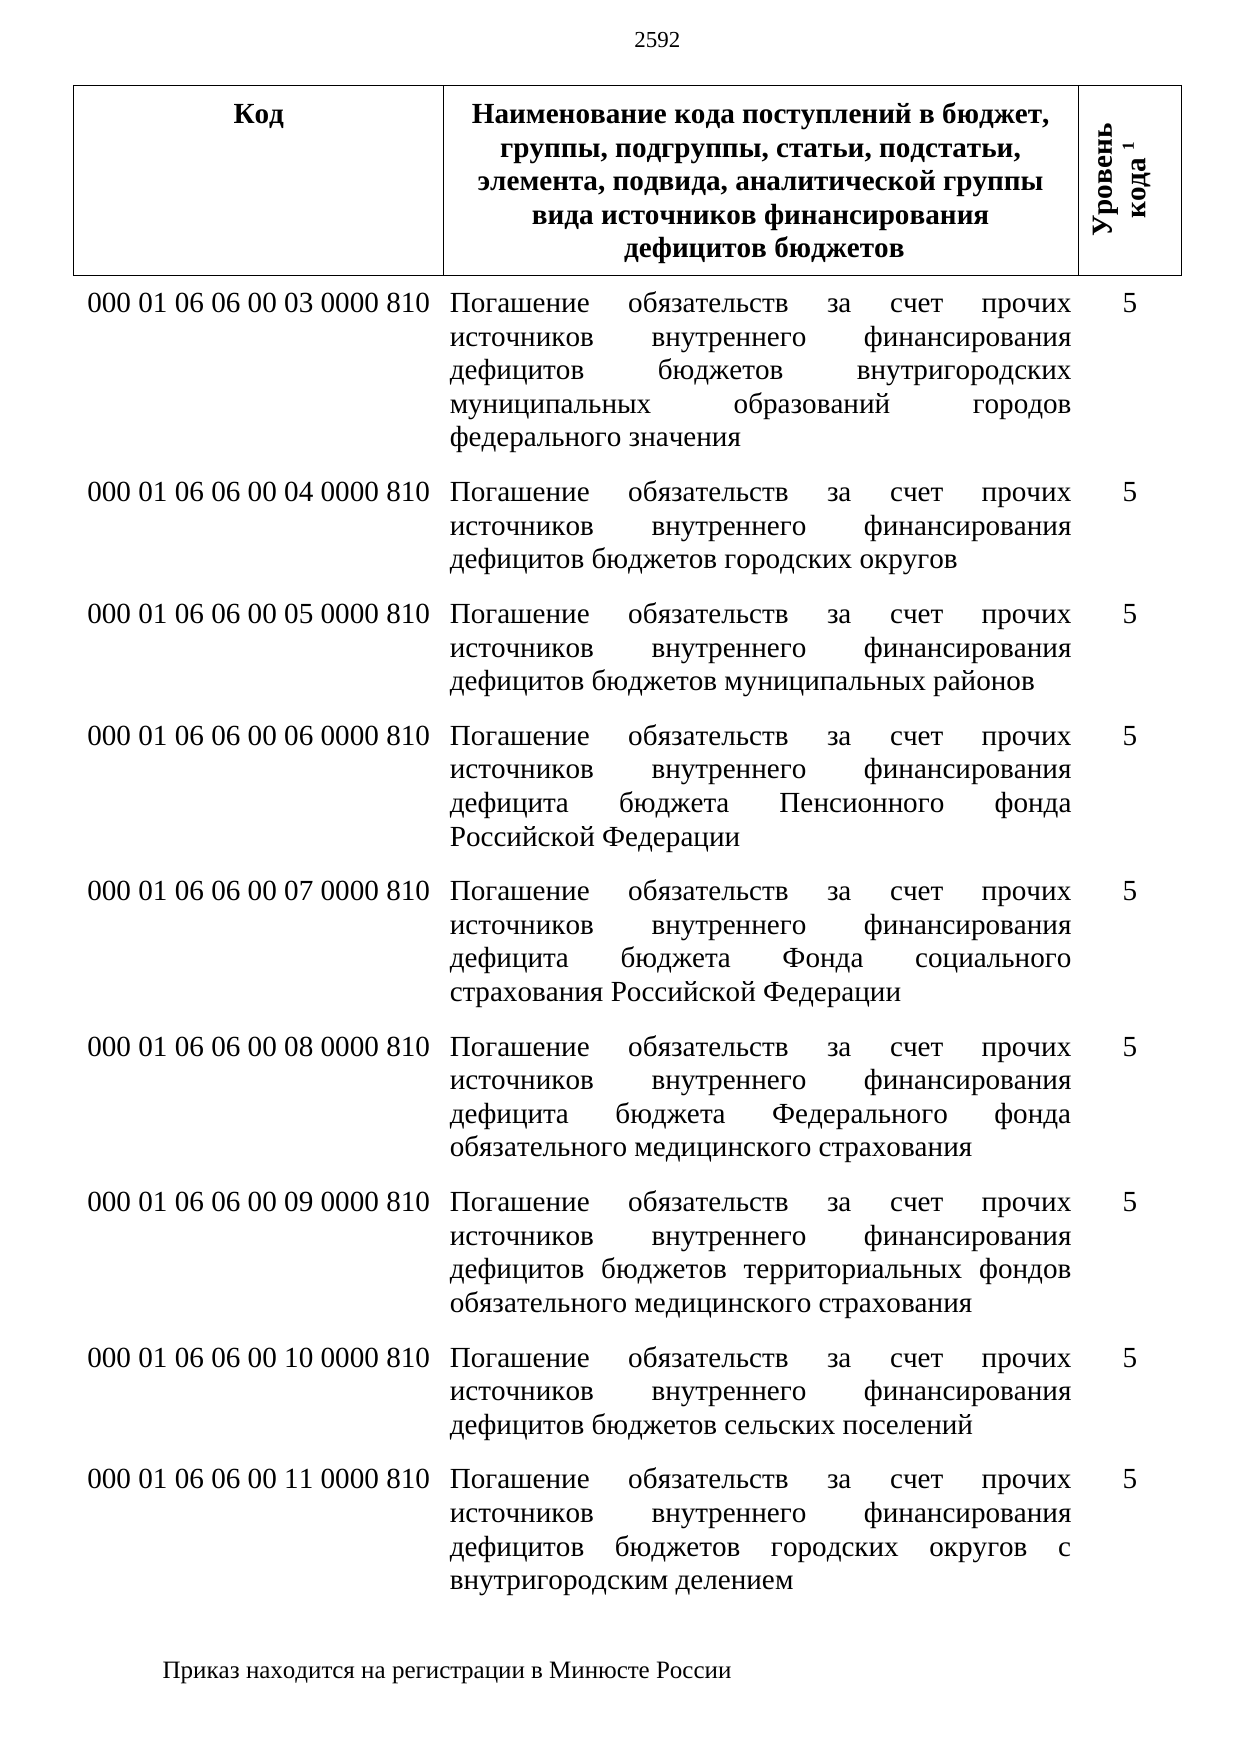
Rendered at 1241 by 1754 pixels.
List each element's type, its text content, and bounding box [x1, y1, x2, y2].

table_cell 5 [1078, 586, 1181, 707]
table_cell 000 01 06 06 00 03 0000 810 [74, 276, 443, 464]
table_cell 5 [1078, 276, 1181, 464]
table_cell Погашение обязательств за счет прочих источников внутреннего финансирования дефицита бюджета Пенсионного фонда Российской Федерации [443, 708, 1078, 863]
table_cell 000 01 06 06 00 07 0000 810 [74, 863, 443, 1018]
table_cell 5 [1078, 1451, 1181, 1606]
table_cell 000 01 06 06 00 04 0000 810 [74, 464, 443, 586]
table_header Код [74, 86, 443, 275]
table_cell 000 01 06 06 00 08 0000 810 [74, 1018, 443, 1174]
table_cell Погашение обязательств за счет прочих источников внутреннего финансирования дефицитов бюджетов внутригородских муниципальных образований городов федерального значения [443, 276, 1078, 464]
table_cell 000 01 06 06 00 06 0000 810 [74, 708, 443, 863]
table_cell Погашение обязательств за счет прочих источников внутреннего финансирования дефицита бюджета Федерального фонда обязательного медицинского страхования [443, 1018, 1078, 1174]
table_cell Погашение обязательств за счет прочих источников внутреннего финансирования дефицитов бюджетов сельских поселений [443, 1329, 1078, 1451]
table_cell 000 01 06 06 00 10 0000 810 [74, 1329, 443, 1451]
table_cell 5 [1078, 464, 1181, 586]
table_cell Погашение обязательств за счет прочих источников внутреннего финансирования дефицитов бюджетов территориальных фондов обязательного медицинского страхования [443, 1174, 1078, 1329]
table_cell 5 [1078, 708, 1181, 863]
table_cell 5 [1078, 1329, 1181, 1451]
table_cell Погашение обязательств за счет прочих источников внутреннего финансирования дефицита бюджета Фонда социального страхования Российской Федерации [443, 863, 1078, 1018]
table_cell 5 [1078, 863, 1181, 1018]
table_cell 000 01 06 06 00 09 0000 810 [74, 1174, 443, 1329]
table_cell Погашение обязательств за счет прочих источников внутреннего финансирования дефицитов бюджетов городских округов [443, 464, 1078, 586]
table_cell Погашение обязательств за счет прочих источников внутреннего финансирования дефицитов бюджетов муниципальных районов [443, 586, 1078, 707]
table_cell 000 01 06 06 00 11 0000 810 [74, 1451, 443, 1606]
table_cell 5 [1078, 1018, 1181, 1174]
table_cell 000 01 06 06 00 05 0000 810 [74, 586, 443, 707]
table_header Уровень кода 1 [1079, 86, 1181, 275]
table_header Наименование кода поступлений в бюджет, группы, подгруппы, статьи, подстатьи, элемента, подвида, аналитической группы вида источников финансирования дефицитов бюджетов [444, 86, 1078, 275]
table_cell Погашение обязательств за счет прочих источников внутреннего финансирования дефицитов бюджетов городских округов с внутригородским делением [443, 1451, 1078, 1606]
table_cell 5 [1078, 1174, 1181, 1329]
